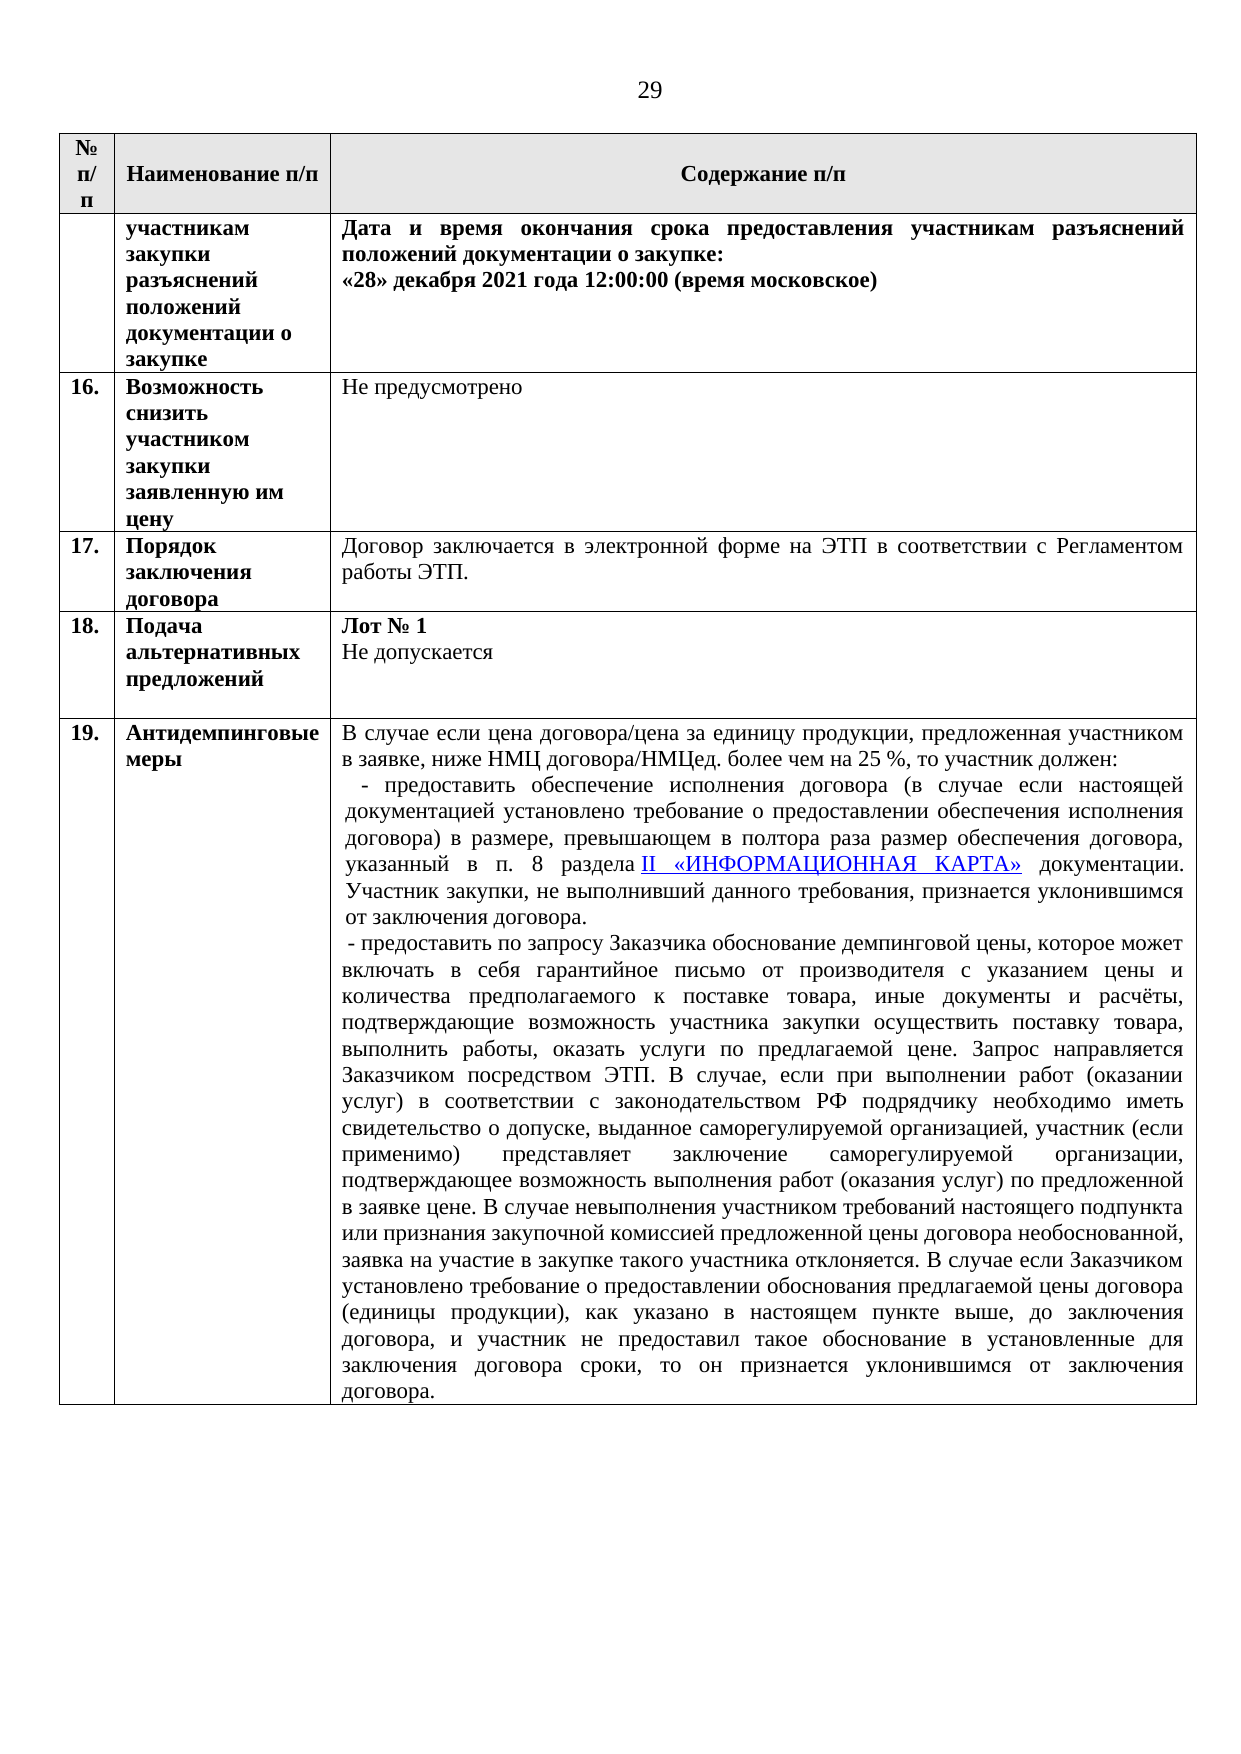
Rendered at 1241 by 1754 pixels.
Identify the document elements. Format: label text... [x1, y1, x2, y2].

table_cell [60, 532, 114, 611]
table_cell Подача альтернативных предложений [115, 612, 330, 717]
table_cell Лот № 1 Не допускается [331, 612, 1196, 717]
table_cell Антидемпинговые меры [115, 719, 330, 1404]
table_cell Не предусмотрено [331, 373, 1196, 531]
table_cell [115, 214, 330, 372]
table_cell [60, 373, 114, 531]
table_cell [60, 719, 114, 1404]
table_cell [60, 214, 114, 372]
table_cell [60, 612, 114, 717]
table_cell В случае если цена договора/цена за единицу продукции, предложенная участником в заявке, ниже НМЦ договора/НМЦед. более чем на 25 %, то участник должен: - предоставить обеспечение исполнения договора (в случае если настоящей документацией установлено требование о предоставлении обеспечения исполнения договора) в размере, превышающем в полтора раза размер обеспечения договора, указанный в п. 8 раздела II «ИНФОРМАЦИОННАЯ КАРТА» документации. Участник закупки, не выполнивший данного требования, признается уклонившимся от заключения договора. - предоставить по запросу Заказчика обоснование демпинговой цены, которое может включать в себя гарантийное письмо от производителя с указанием цены и количества предполагаемого к поставке товара, иные документы и расчёты, подтверждающие возможность участника закупки осуществить поставку товара, выполнить работы, оказать услуги по предлагаемой цене. Запрос направляется Заказчиком посредством ЭТП. В случае, если при выполнении работ (оказании услуг) в соответствии с законодательством РФ подрядчику необходимо иметь свидетельство о допуске, выданное саморегулируемой организацией, участник (если применимо) представляет заключение саморегулируемой организации, подтверждающее возможность выполнения работ (оказания услуг) по предложенной в заявке цене. В случае невыполнения участником требований настоящего подпункта или признания закупочной комиссией предложенной цены договора необоснованной, заявка на участие в закупке такого участника отклоняется. В случае если Заказчиком установлено требование о предоставлении обоснования предлагаемой цены договора (единицы продукции), как указано в настоящем пункте выше, до заключения договора, и участник не предоставил такое обоснование в установленные для заключения договора сроки, то он признается уклонившимся от заключения договора. [331, 719, 1196, 1404]
table_cell Порядок заключения договора [115, 532, 330, 611]
table_cell Возможность снизить участником закупки заявленную им цену [115, 373, 330, 531]
table_header Наименование п/п [115, 134, 330, 213]
table_header № п/п [60, 134, 114, 213]
table_cell Договор заключается в электронной форме на ЭТП в соответствии с Регламентом работы ЭТП. [331, 532, 1196, 611]
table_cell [331, 214, 1196, 372]
table_header Содержание п/п [331, 134, 1196, 213]
